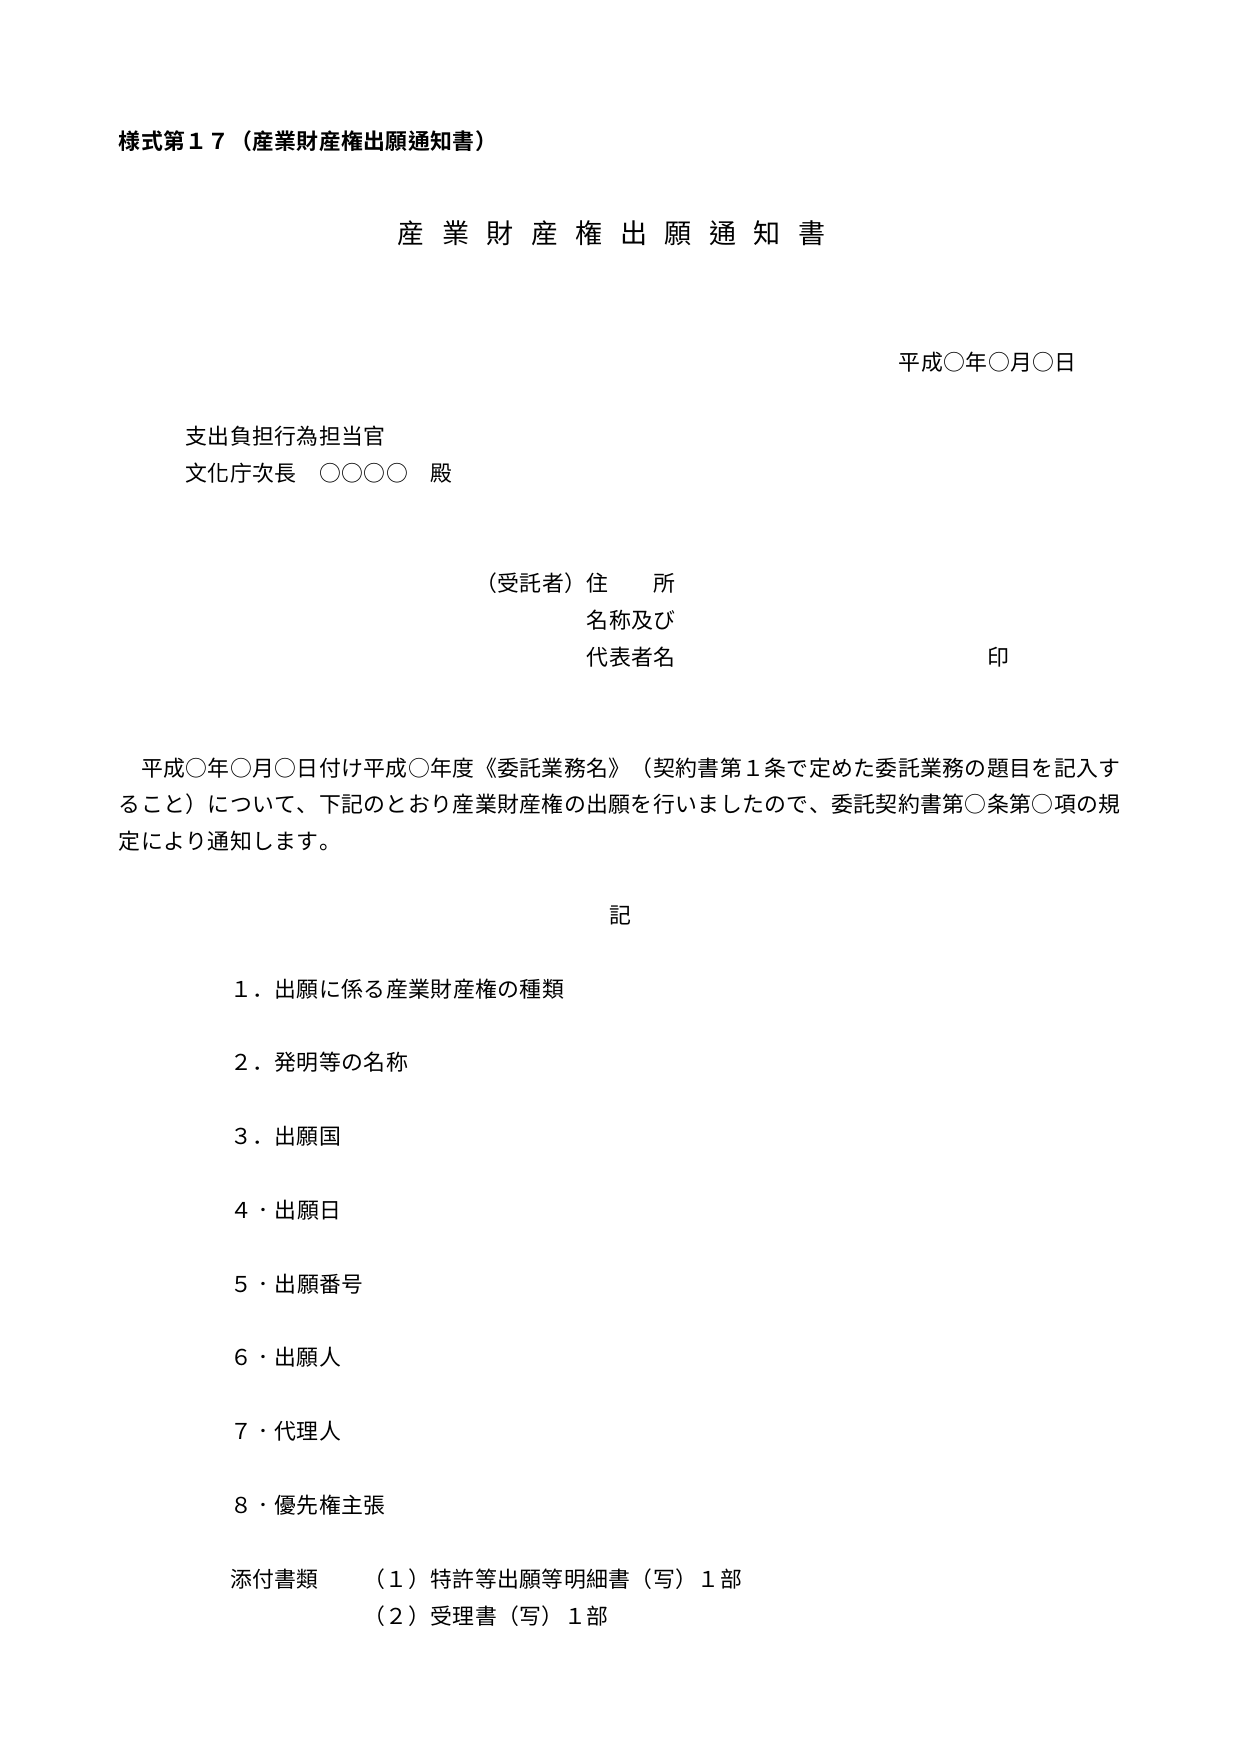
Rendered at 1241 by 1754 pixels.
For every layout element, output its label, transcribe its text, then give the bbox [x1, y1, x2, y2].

text 代表者名 印 [574, 637, 1122, 674]
text 産業財産権出願通知書 [118, 195, 1122, 268]
text ７．代理人 [118, 1412, 1122, 1448]
text ４．出願日 [118, 1190, 1122, 1227]
text ８．優先権主張 [118, 1485, 1122, 1522]
text （受託者）住 所 [463, 563, 1122, 600]
text 支出負担行為担当官 [174, 416, 1122, 453]
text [118, 1596, 1122, 1633]
text ３．出願国 [118, 1117, 1122, 1153]
text ６．出願人 [118, 1338, 1122, 1375]
text １．出願に係る産業財産権の種類 [118, 969, 1122, 1006]
text 名称及び [574, 600, 1122, 637]
text 添付書類 （１）特許等出願等明細書（写）１部 [118, 1559, 1122, 1596]
text 記 [118, 895, 1122, 932]
text ５．出願番号 [118, 1264, 1122, 1301]
text 平成○年○月○日 [873, 342, 1122, 379]
text ２．発明等の名称 [118, 1043, 1122, 1080]
text 文化庁次長 ○○○○ 殿 [174, 453, 1122, 490]
text 様式第１７（産業財産権出願通知書） [118, 121, 1122, 158]
text 平成○年○月○日付け平成○年度《委託業務名》（契約書第１条で定めた委託業務の題目を記入すること）について、下記のとおり産業財産権の出願を行いましたので、委託契約書第○条第○項の規定により通知します。 [118, 748, 1122, 858]
